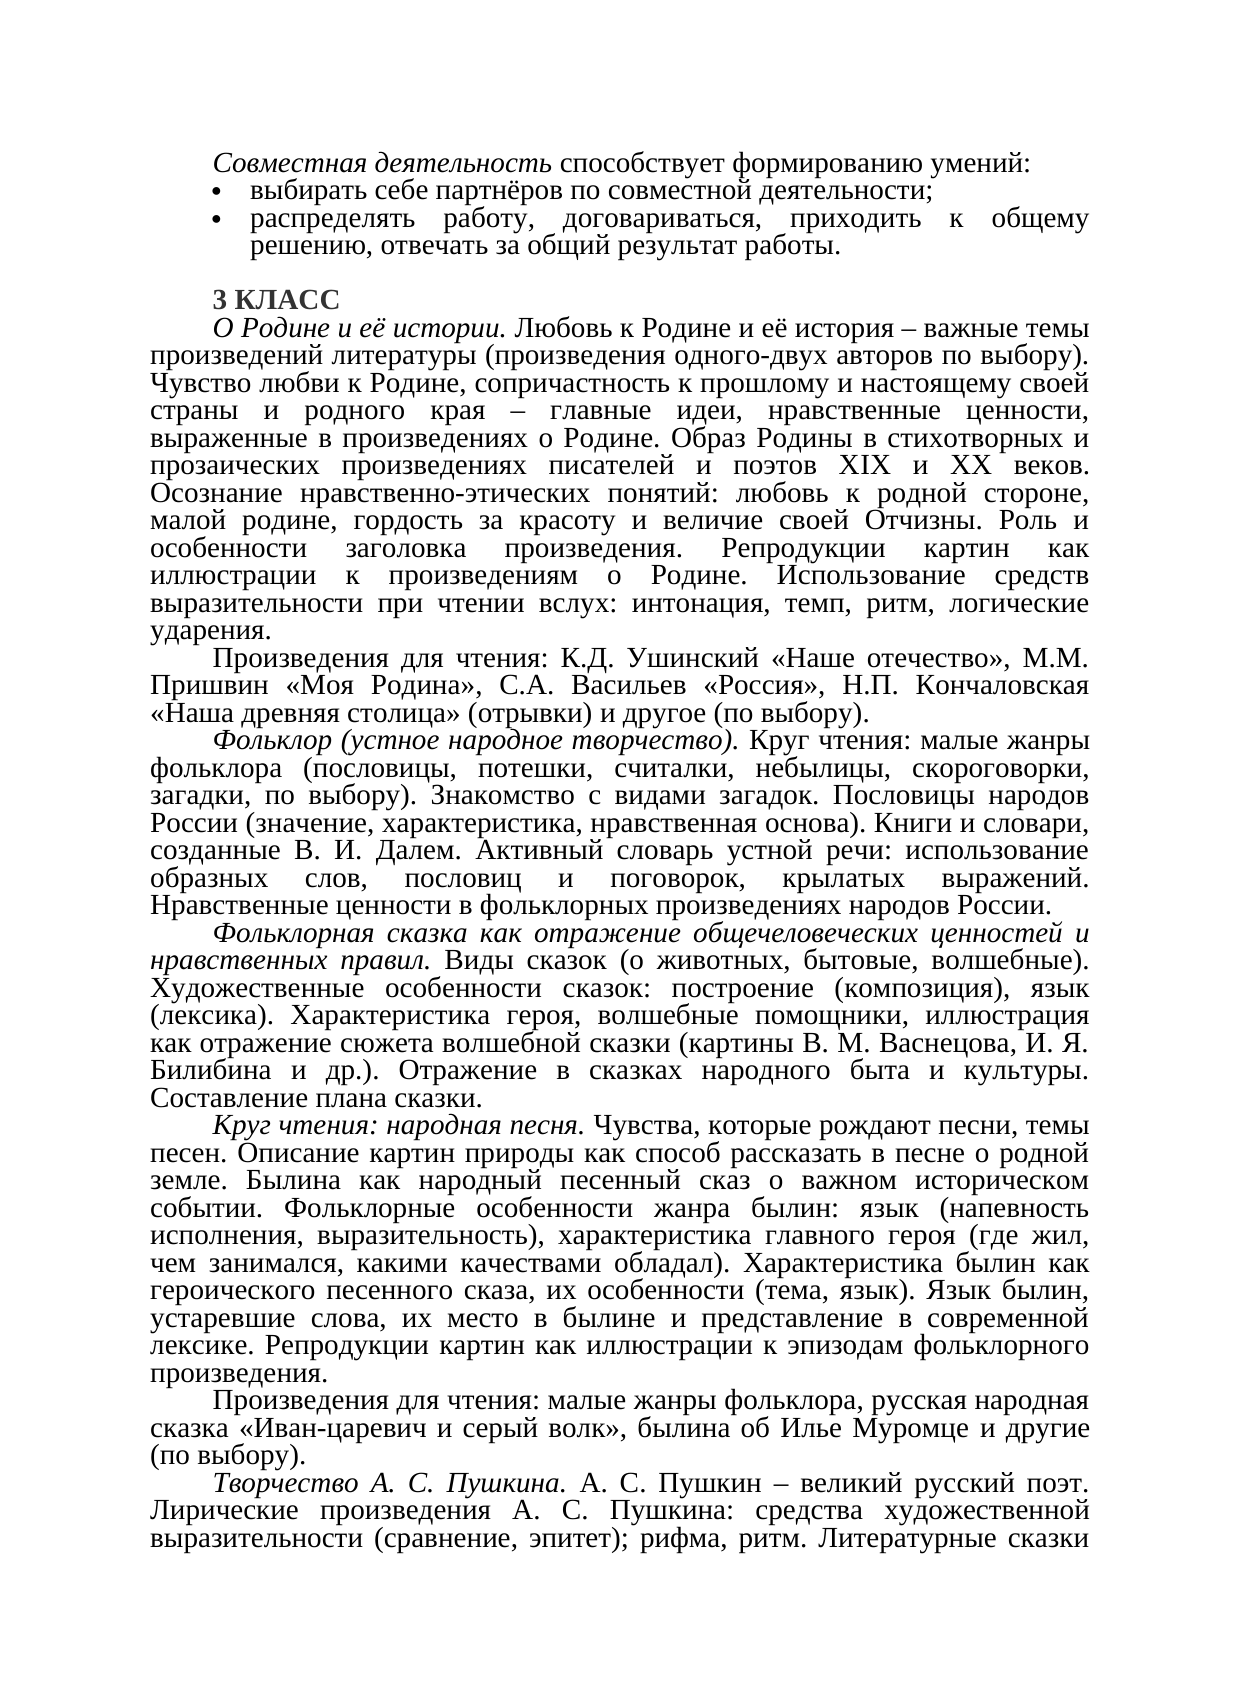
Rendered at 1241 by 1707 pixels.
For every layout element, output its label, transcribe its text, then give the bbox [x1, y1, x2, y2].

text Произведения для чтения: К.Д. Ушинский «Наше отечество», М.М. Пришвин «Моя Родина», С.А. Васильев «Россия», Н.П. Кончаловская «Наша древняя столица» (отрывки) и другое (по выбору). [150, 645, 1090, 727]
text 3 КЛАСС [150, 287, 1090, 315]
text Фольклорная сказка как отражение общечеловеческих ценностей и нравственных правил. Виды сказок (о животных, бытовые, волшебные). Художественные особенности сказок: построение (композиция), язык (лексика). Характеристика героя, волшебные помощники, иллюстрация как отражение сюжета волшебной сказки (картины В. М. Васнецова, И. Я. Билибина и др.). Отражение в сказках народного быта и культуры. Составление плана сказки. [150, 920, 1090, 1112]
list распределять работу, договариваться, приходить к общему решению, отвечать за общий результат работы. [212, 205, 1090, 260]
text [150, 1470, 1090, 1552]
list выбирать себе партнёров по совместной деятельности; [212, 177, 1090, 205]
text Круг чтения: народная песня. Чувства, которые рождают песни, темы песен. Описание картин природы как способ рассказать в песне о родной земле. Былина как народный песенный сказ о важном историческом событии. Фольклорные особенности жанра былин: язык (напевность исполнения, выразительность), характеристика главного героя (где жил, чем занимался, какими качествами обладал). Характеристика былин как героического песенного сказа, их особенности (тема, язык). Язык былин, устаревшие слова, их место в былине и представление в современной лексике. Репродукции картин как иллюстрации к эпизодам фольклорного произведения. [150, 1112, 1090, 1387]
text Фольклор (устное народное творчество). Круг чтения: малые жанры фольклора (пословицы, потешки, считалки, небылицы, скороговорки, загадки, по выбору). Знакомство с видами загадок. Пословицы народов России (значение, характеристика, нравственная основа). Книги и словари, созданные В. И. Далем. Активный словарь устной речи: использование образных слов, пословиц и поговорок, крылатых выражений. Нравственные ценности в фольклорных произведениях народов России. [150, 727, 1090, 920]
text О Родине и её истории. Любовь к Родине и её история – важные темы произведений литературы (произведения одного-двух авторов по выбору). Чувство любви к Родине, сопричастность к прошлому и настоящему своей страны и родного края – главные идеи, нравственные ценности, выраженные в произведениях о Родине. Образ Родины в стихотворных и прозаических произведениях писателей и поэтов ХIХ и ХХ веков. Осознание нравственно-этических понятий: любовь к родной стороне, малой родине, гордость за красоту и величие своей Отчизны. Роль и особенности заголовка произведения. Репродукции картин как иллюстрации к произведениям о Родине. Использование средств выразительности при чтении вслух: интонация, темп, ритм, логические ударения. [150, 315, 1090, 645]
text Совместная деятельность способствует формированию умений: [150, 150, 1090, 177]
text Произведения для чтения: малые жанры фольклора, русская народная сказка «Иван-царевич и серый волк», былина об Илье Муромце и другие (по выбору). [150, 1387, 1090, 1470]
